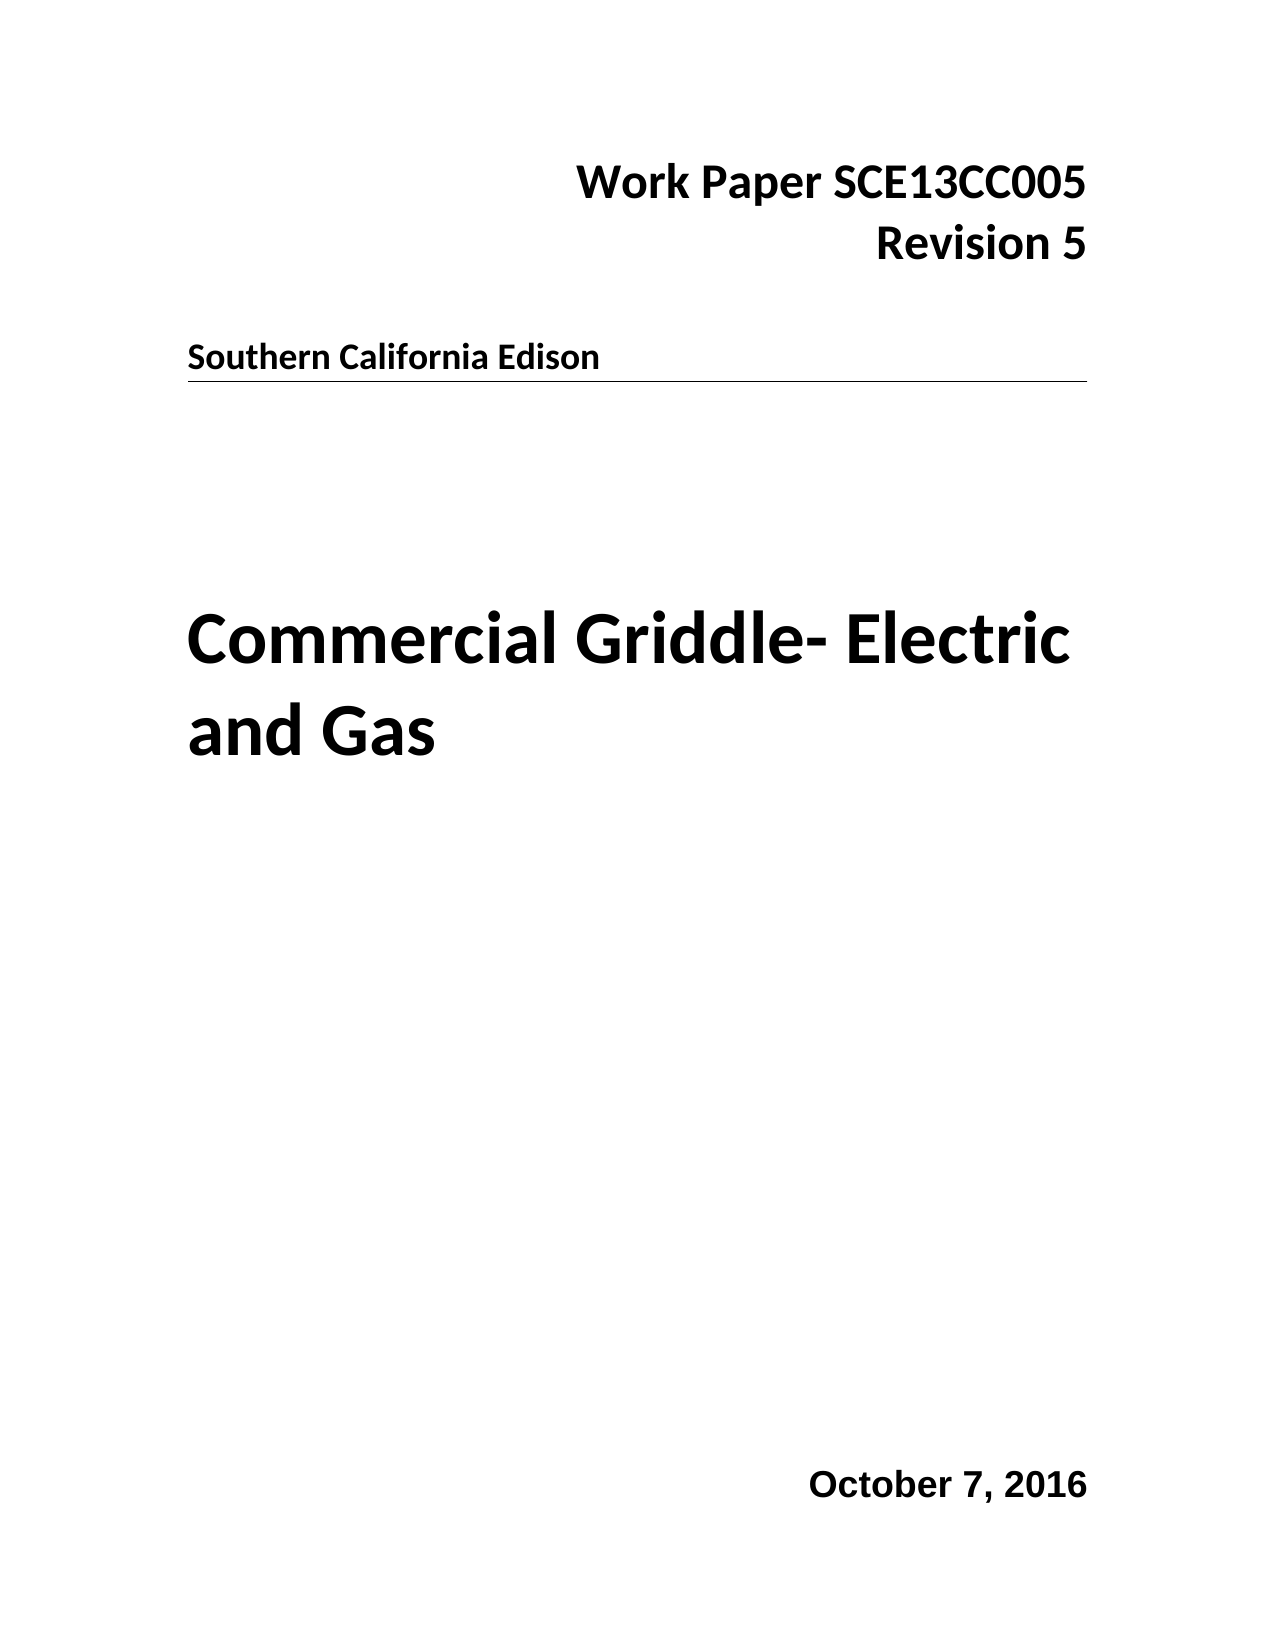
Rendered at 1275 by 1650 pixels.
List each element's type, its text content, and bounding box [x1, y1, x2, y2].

text Revision 5 [187, 211, 1087, 272]
text Commercial Griddle- Electric and Gas [187, 591, 1162, 774]
text Southern California Edison [187, 333, 1087, 382]
text Work Paper SCE13CC005 [187, 150, 1087, 211]
